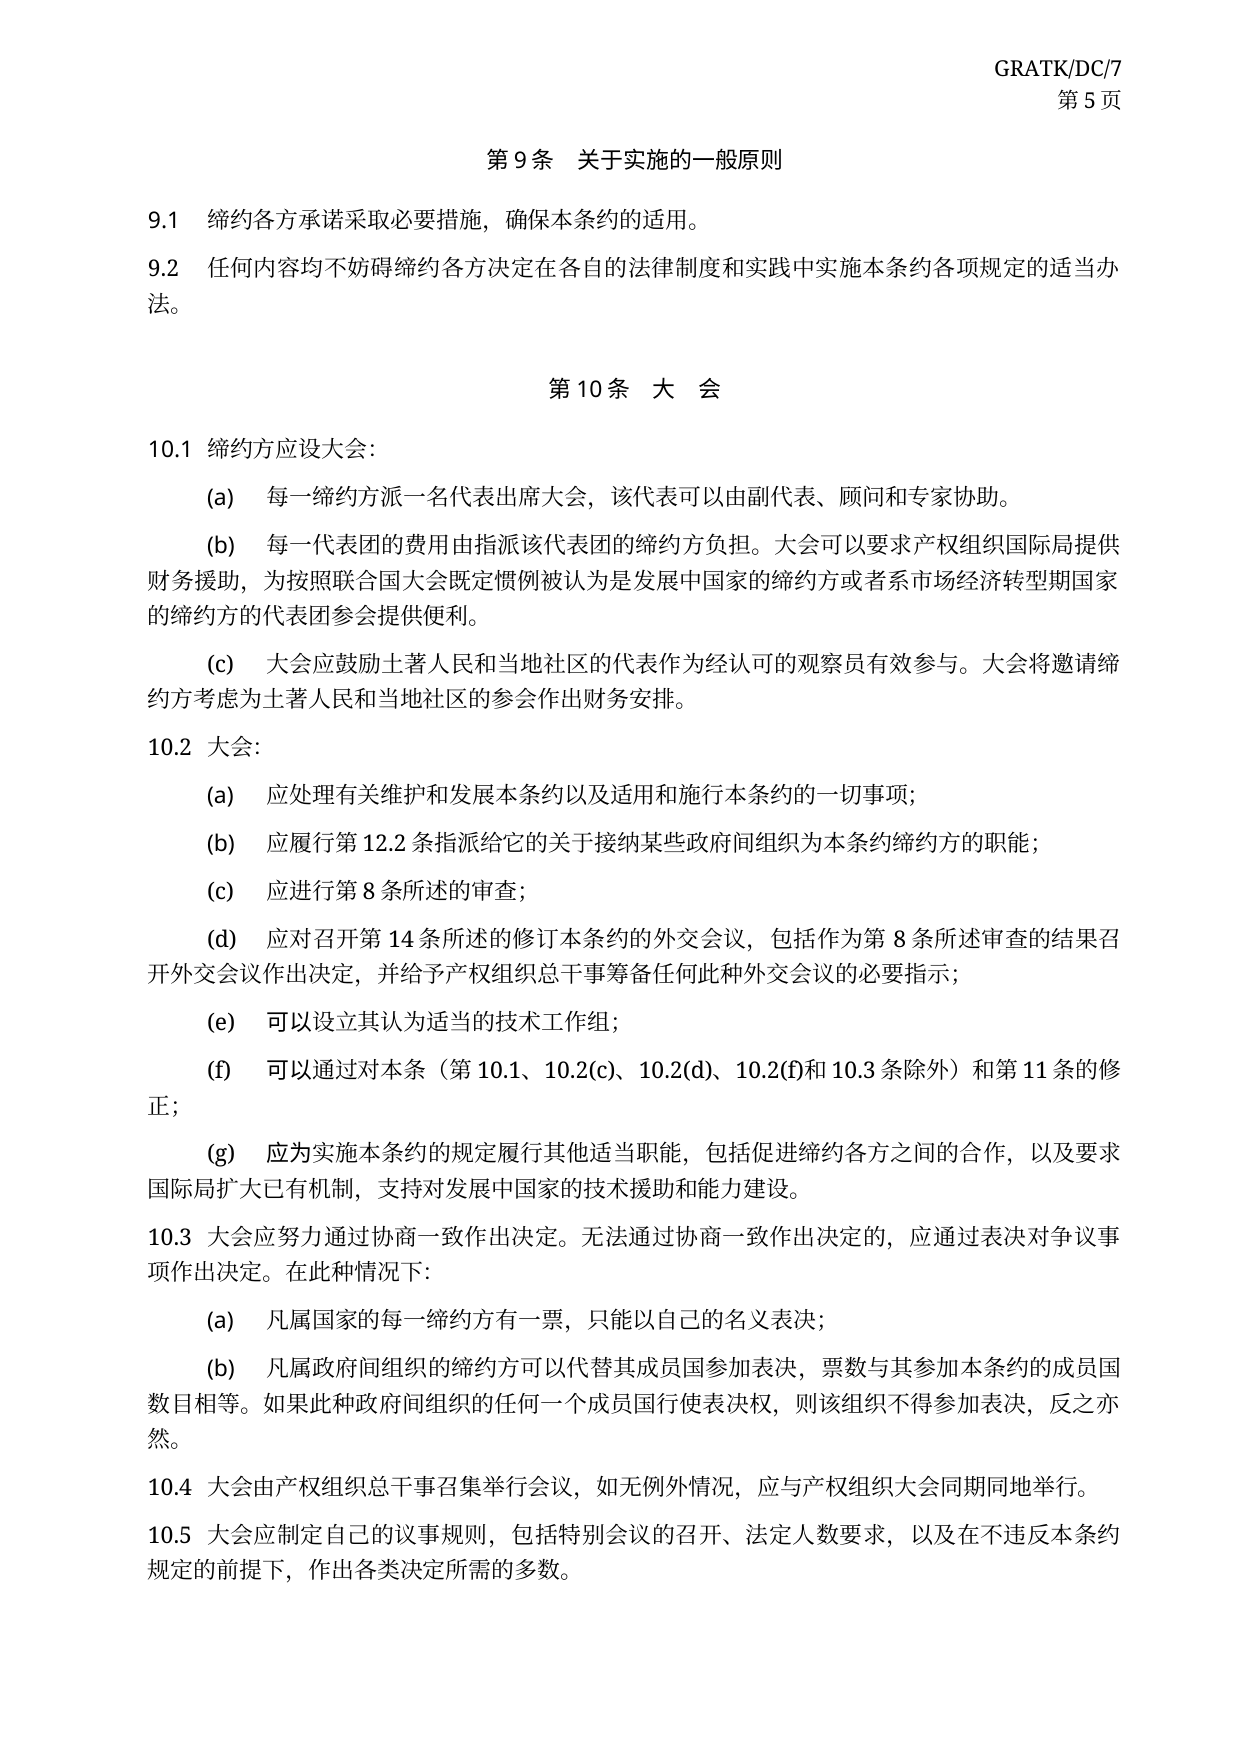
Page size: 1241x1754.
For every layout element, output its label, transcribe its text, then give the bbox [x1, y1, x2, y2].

text (g) 应为实施本条约的规定履行其他适当职能，包括促进缔约各方之间的合作，以及要求国际局扩大已有机制，支持对发展中国家的技术援助和能力建设。 [148, 1133, 1122, 1204]
text (e) 可以设立其认为适当的技术工作组； [148, 1002, 1122, 1037]
text 10.2 大会： [148, 727, 1122, 762]
text (c) 大会应鼓励土著人民和当地社区的代表作为经认可的观察员有效参与。大会将邀请缔约方考虑为土著人民和当地社区的参会作出财务安排。 [148, 644, 1122, 714]
text (c) 应进行第8条所述的审查； [148, 871, 1122, 906]
text (a) 凡属国家的每一缔约方有一票，只能以自己的名义表决； [148, 1300, 1122, 1335]
text 9.2 任何内容均不妨碍缔约各方决定在各自的法律制度和实践中实施本条约各项规定的适当办‍法。 [148, 248, 1122, 319]
text 10.5 大会应制定自己的议事规则，包括特别会议的召开、法定人数要求，以及在不违反本条约规定的前提下，作出各类决定所需的多数。 [148, 1514, 1122, 1585]
text 9.1 缔约各方承诺采取必要措施，确保本条约的适用。 [148, 200, 1122, 235]
text 10.3 大会应努力通过协商一致作出决定。无法通过协商一致作出决定的，应通过表决对争议事项作出决定。在此种情况下： [148, 1217, 1122, 1287]
text 10.1 缔约方应设大会： [148, 429, 1122, 464]
text (a) 每一缔约方派一名代表出席大会，该代表可以由副代表、顾问和专家协助。 [148, 477, 1122, 512]
text 第10条 大 会 [148, 369, 1122, 404]
text (b) 凡属政府间组织的缔约方可以代替其成员国参加表决，票数与其参加本条约的成员国数目相等。如果此种政府间组织的任何一个成员国行使表决权，则该组织不得参加表决，反之亦‍然。 [148, 1348, 1122, 1454]
text (b) 应履行第12.2条指派给它的关于接纳某些政府间组织为本条约缔约方的职能； [148, 823, 1122, 858]
text (d) 应对召开第14条所述的修订本条约的外交会议，包括作为第8条所述审查的结果召开外交会议作出决定，并给予产权组织总干事筹备任何此种外交会议的必要指示； [148, 919, 1122, 989]
text (f) 可以通过对本条（第10.1、10.2(c)、10.2(d)、10.2(f)和10.3条除外）和第11条的修正； [148, 1050, 1122, 1121]
text (a) 应处理有关维护和发展本条约以及适用和施行本条约的一切事项； [148, 775, 1122, 810]
text 第9条 关于实施的一般原则 [148, 139, 1122, 175]
text (b) 每一代表团的费用由指派该代表团的缔约方负担。大会可以要求产权组织国际局提供财务援助，为按照联合国大会既定惯例被认为是发展中国家的缔约方或者系市场经济转型期国家的缔约方的代表团参会提供便利。 [148, 525, 1122, 631]
text 10.4 大会由产权组织总干事召集举行会议，如无例外情况，应与产权组织大会同期同地举行。 [148, 1467, 1122, 1502]
